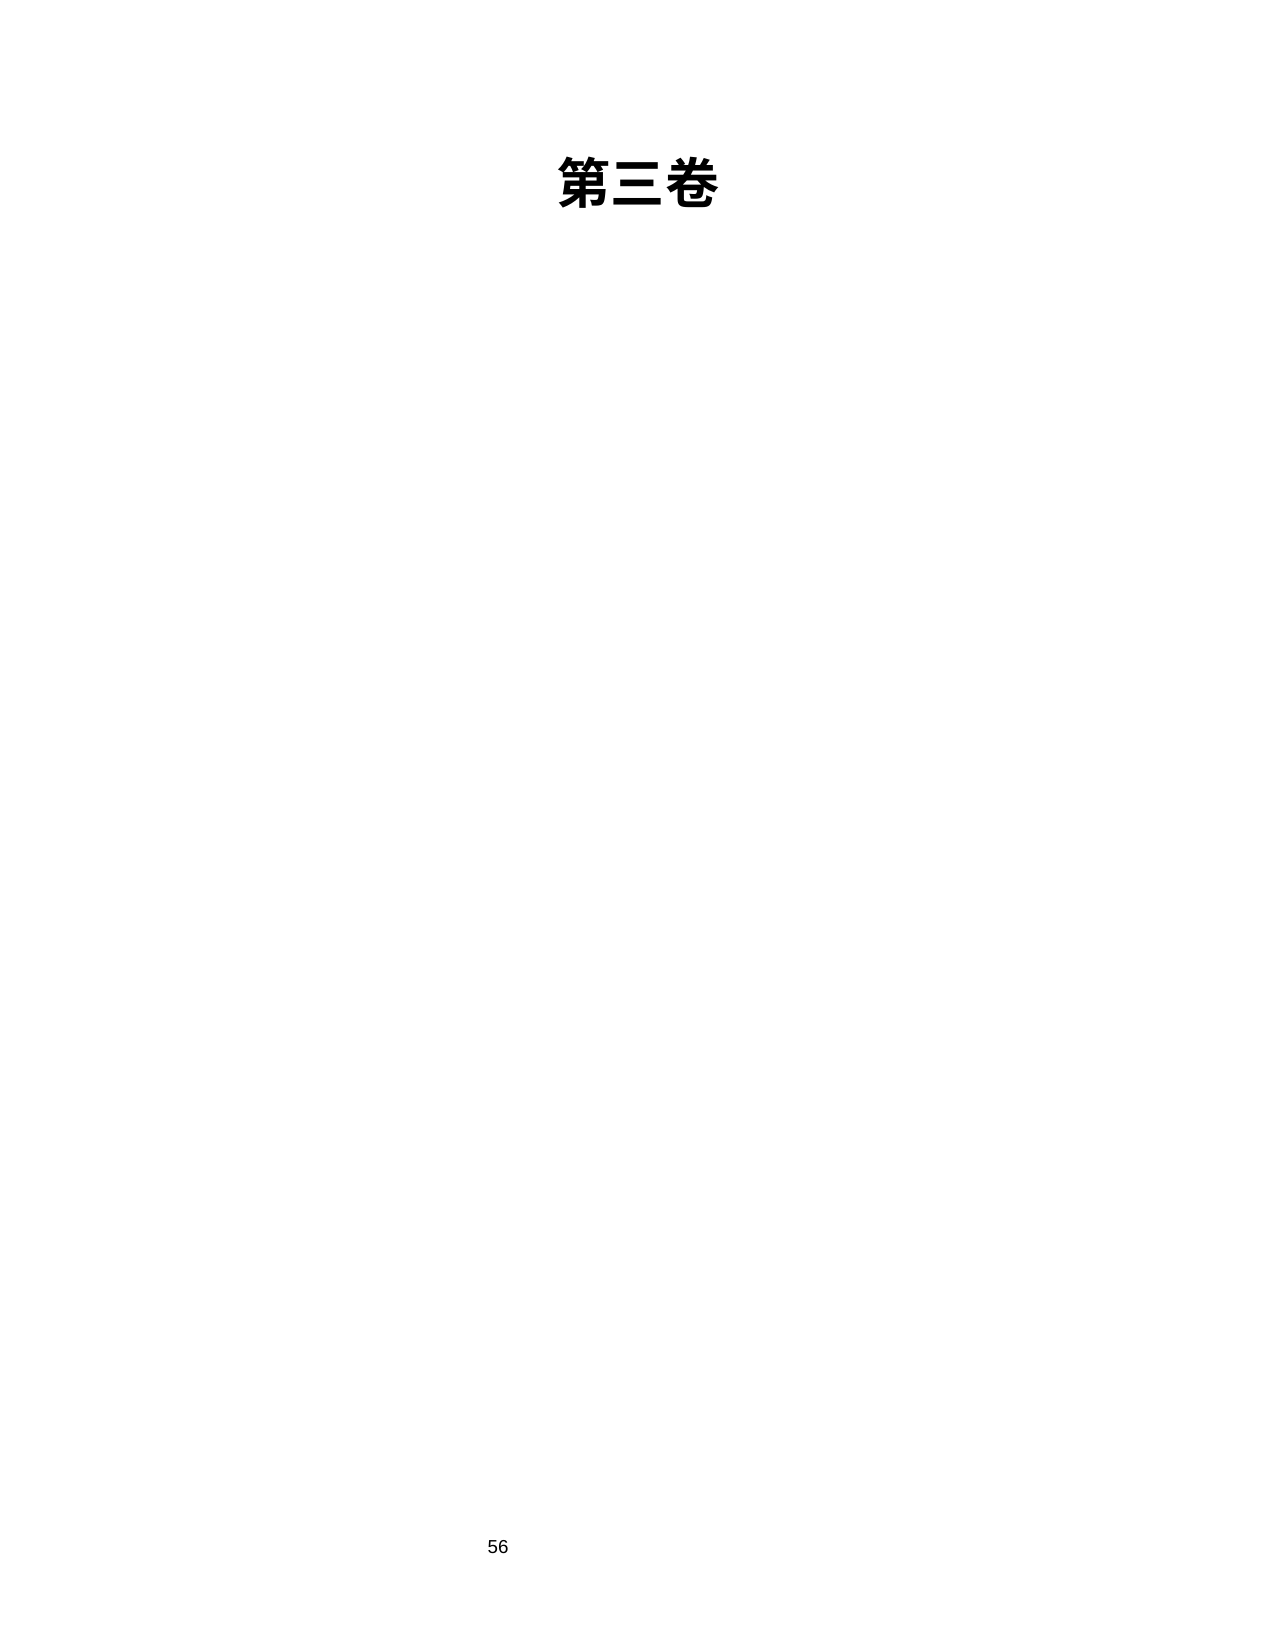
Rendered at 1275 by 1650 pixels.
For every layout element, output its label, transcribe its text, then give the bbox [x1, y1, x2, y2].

subtitle 第三卷 [191, 140, 1084, 219]
